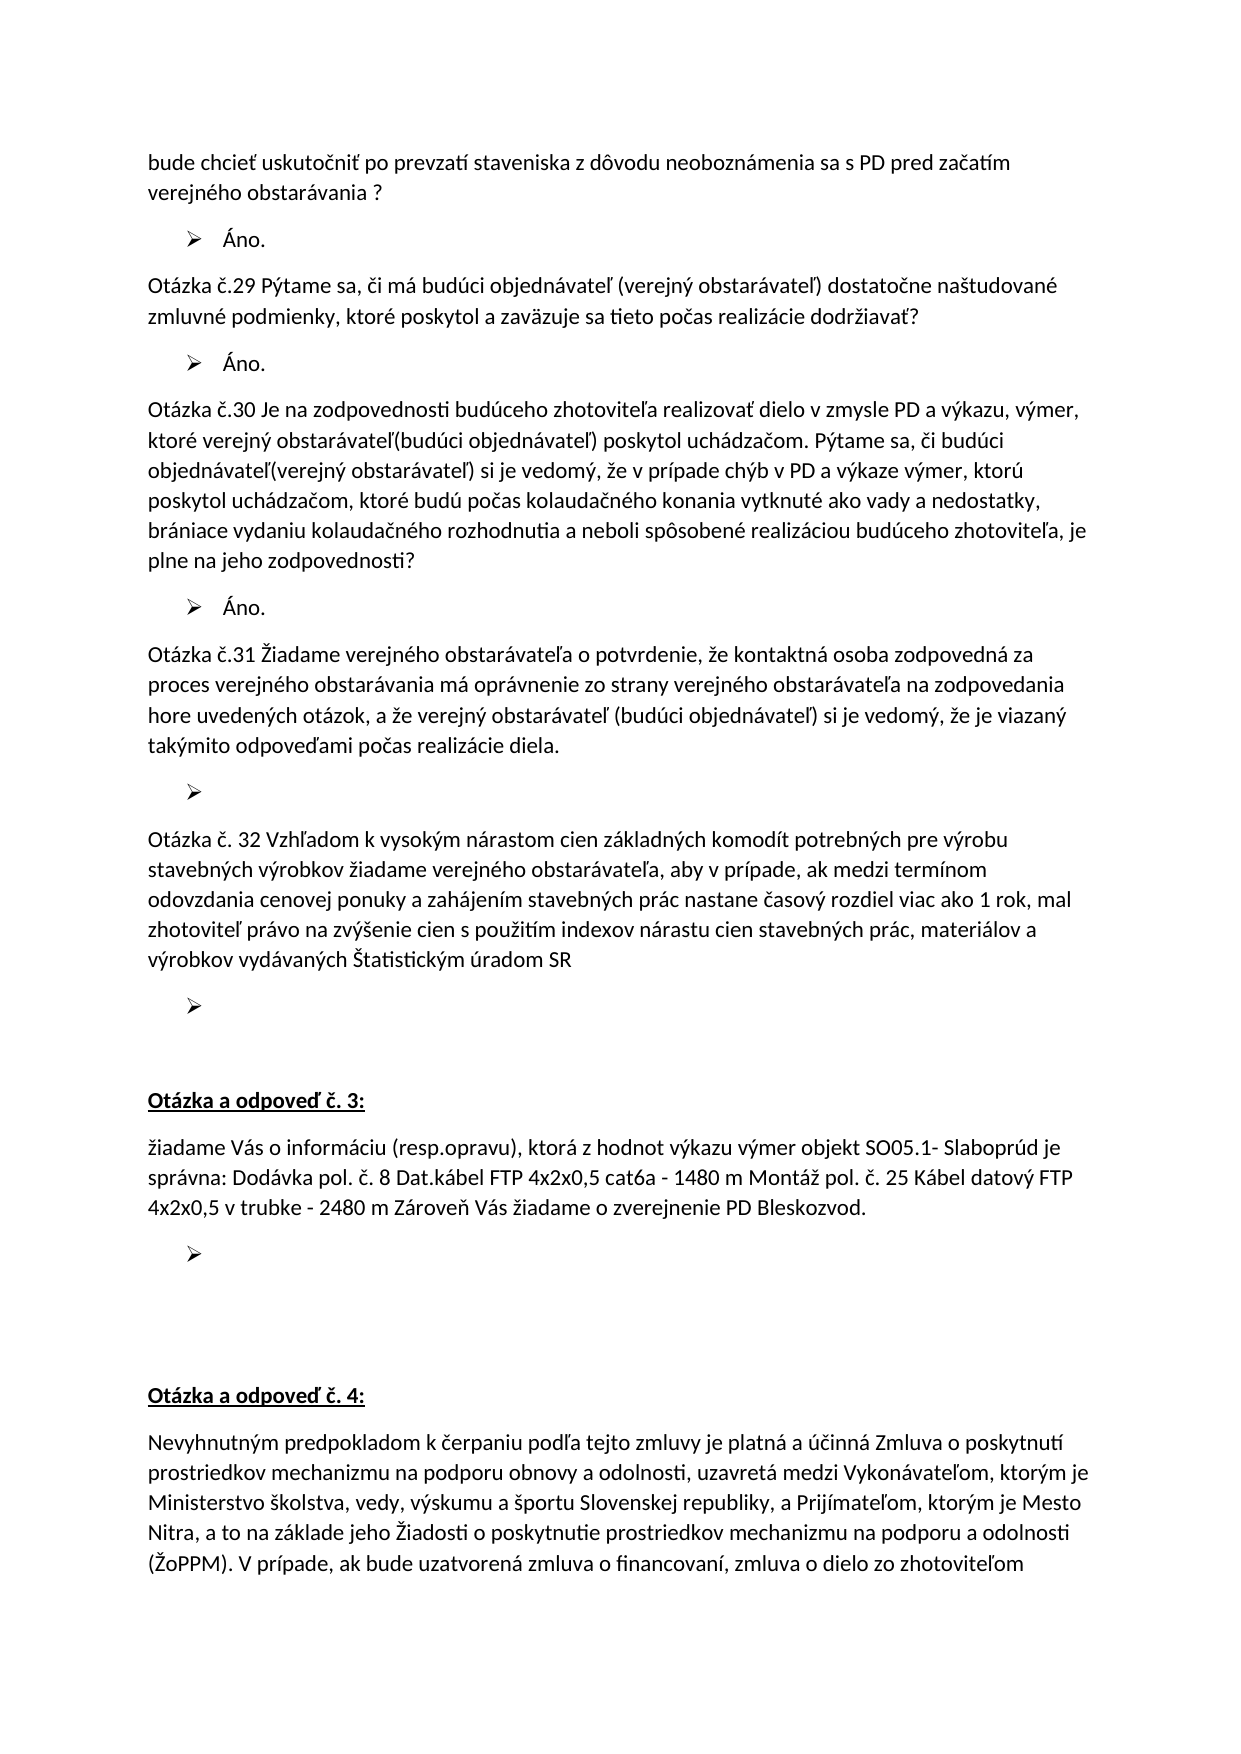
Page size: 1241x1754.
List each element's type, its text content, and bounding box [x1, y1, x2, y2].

list Áno. [185, 593, 1093, 621]
text Otázka a odpoveď č. 3: [148, 1086, 1093, 1114]
text Otázka č.29 Pýtame sa, či má budúci objednávateľ (verejný obstarávateľ) dostatočne naštudované zmluvné podmienky, ktoré poskytol a zaväzuje sa tieto počas realizácie dodržiavať? [148, 272, 1093, 330]
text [148, 1428, 1093, 1577]
list Áno. [185, 349, 1093, 377]
text Otázka č.30 Je na zodpovednosti budúceho zhotoviteľa realizovať dielo v zmysle PD a výkazu, výmer, ktoré verejný obstarávateľ(budúci objednávateľ) poskytol uchádzačom. Pýtame sa, či budúci objednávateľ(verejný obstarávateľ) si je vedomý, že v prípade chýb v PD a výkaze výmer, ktorú poskytol uchádzačom, ktoré budú počas kolaudačného konania vytknuté ako vady a nedostatky, brániace vydaniu kolaudačného rozhodnutia a neboli spôsobené realizáciou budúceho zhotoviteľa, je plne na jeho zodpovednosti? [148, 396, 1093, 574]
text Otázka a odpoveď č. 4: [148, 1381, 1093, 1409]
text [148, 148, 1093, 206]
list Áno. [185, 225, 1093, 253]
text Otázka č.31 Žiadame verejného obstarávateľa o potvrdenie, že kontaktná osoba zodpovedná za proces verejného obstarávania má oprávnenie zo strany verejného obstarávateľa na zodpovedania hore uvedených otázok, a že verejný obstarávateľ (budúci objednávateľ) si je vedomý, že je viazaný takýmito odpoveďami počas realizácie diela. [148, 640, 1093, 759]
text Otázka č. 32 Vzhľadom k vysokým nárastom cien základných komodít potrebných pre výrobu stavebných výrobkov žiadame verejného obstarávateľa, aby v prípade, ak medzi termínom odovzdania cenovej ponuky a zahájením stavebných prác nastane časový rozdiel viac ako 1 rok, mal zhotoviteľ právo na zvýšenie cien s použitím indexov nárastu cien stavebných prác, materiálov a výrobkov vydávaných Štatistickým úradom SR [148, 825, 1093, 973]
text žiadame Vás o informáciu (resp.opravu), ktorá z hodnot výkazu výmer objekt SO05.1- Slaboprúd je správna: Dodávka pol. č. 8 Dat.kábel FTP 4x2x0,5 cat6a - 1480 m Montáž pol. č. 25 Kábel datový FTP 4x2x0,5 v trubke - 2480 m Zároveň Vás žiadame o zverejnenie PD Bleskozvod. [148, 1133, 1093, 1221]
